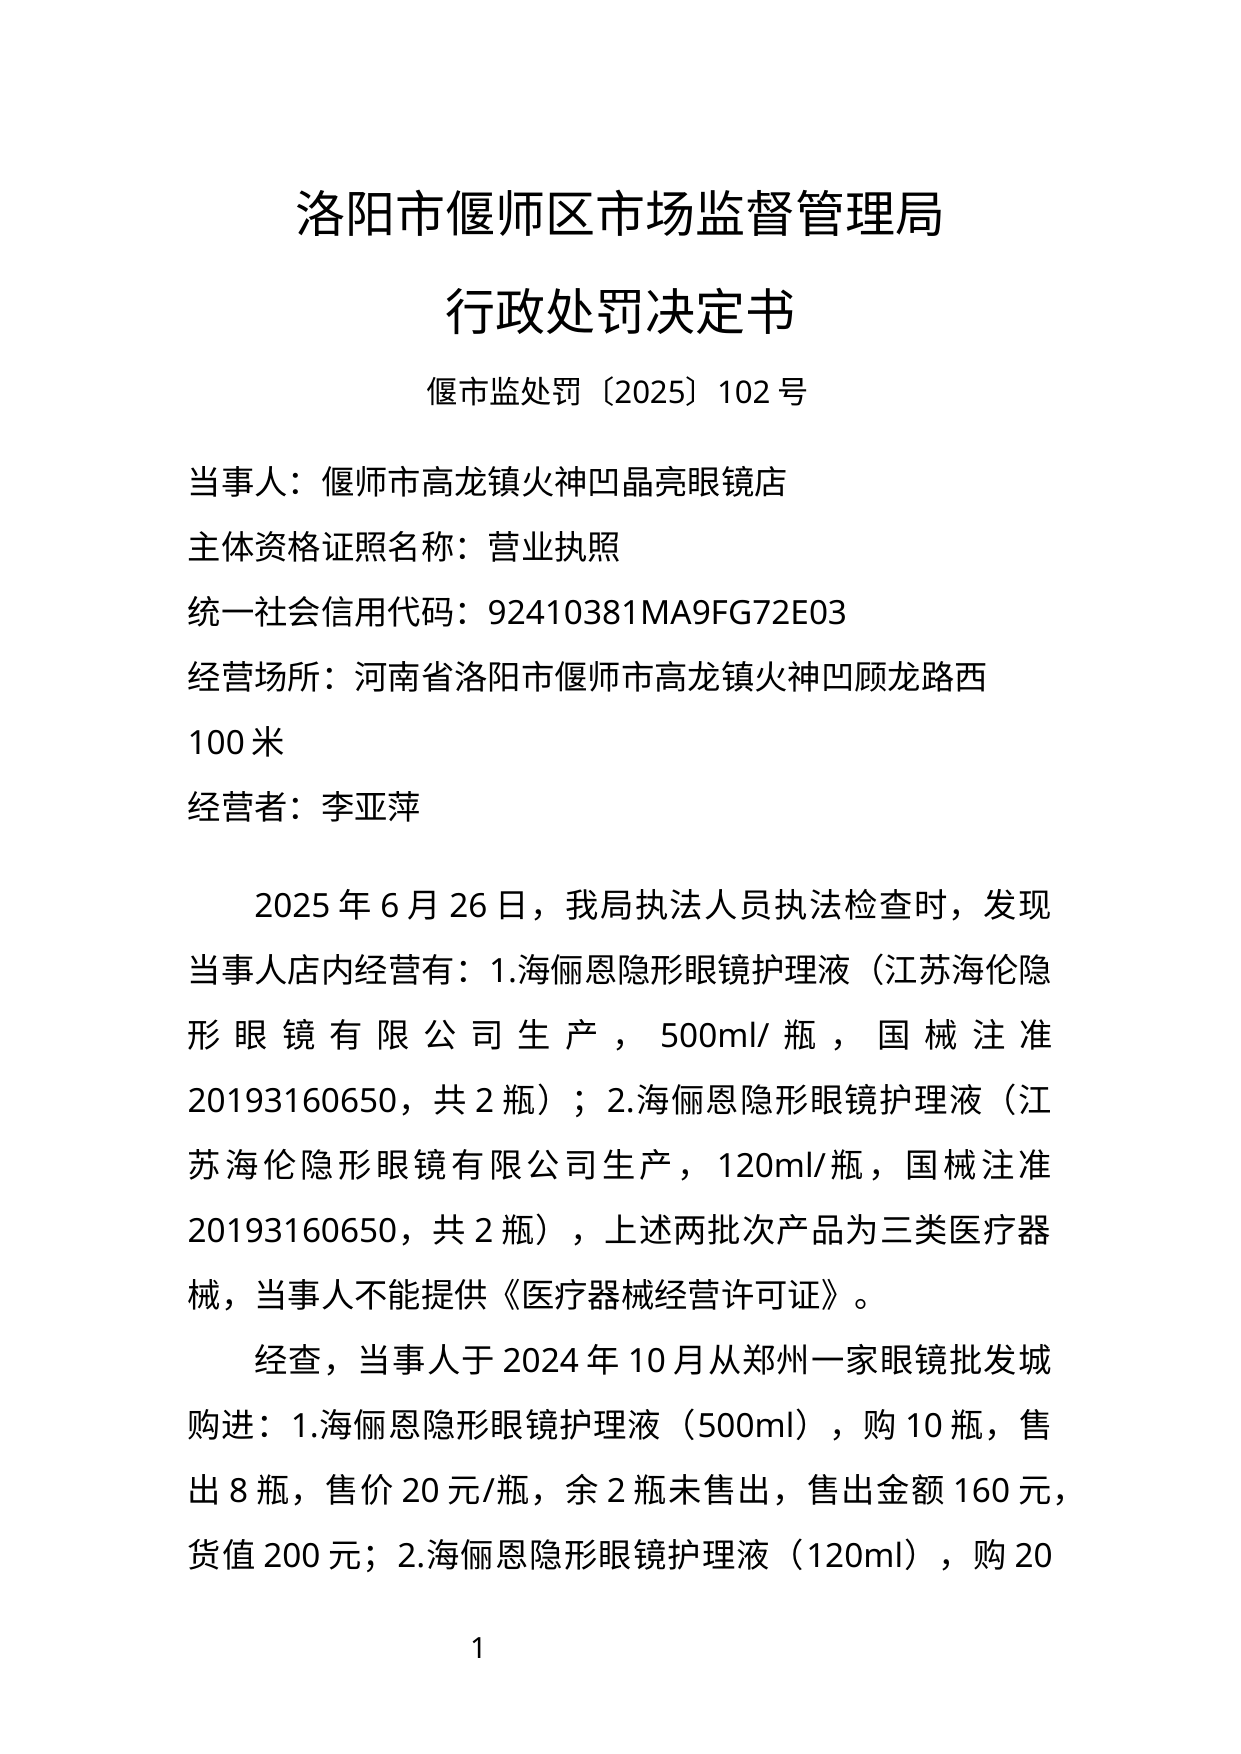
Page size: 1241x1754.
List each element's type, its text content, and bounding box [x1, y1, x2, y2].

text 2025年6月26日，我局执法人员执法检查时，发现当事人店内经营有：1.海俪恩隐形眼镜护理液（江苏海伦隐形眼镜有限公司生产，500ml/瓶，国械注准20193160650，共2瓶）；2.海俪恩隐形眼镜护理液（江苏海伦隐形眼镜有限公司生产，120ml/瓶，国械注准20193160650，共2瓶），上述两批次产品为三类医疗器械，当事人不能提供《医疗器械经营许可证》。 [187, 870, 1053, 1325]
text 经营场所：河南省洛阳市偃师市高龙镇火神凹顾龙路西 [187, 643, 1053, 708]
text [187, 1325, 1053, 1585]
text 主体资格证照名称：营业执照 [187, 513, 1053, 578]
subtitle 行政处罚决定书 [187, 259, 1053, 357]
text 当事人：偃师市高龙镇火神凹晶亮眼镜店 [187, 448, 1053, 513]
text 经营者：李亚萍 [187, 773, 1053, 838]
text 统一社会信用代码：92410381MA9FG72E03 [187, 578, 1053, 643]
text 100米 [187, 708, 1053, 773]
text 偃市监处罚〔2025〕102号 [187, 357, 1047, 415]
list 洛阳市偃师区市场监督管理局 [187, 162, 1053, 259]
